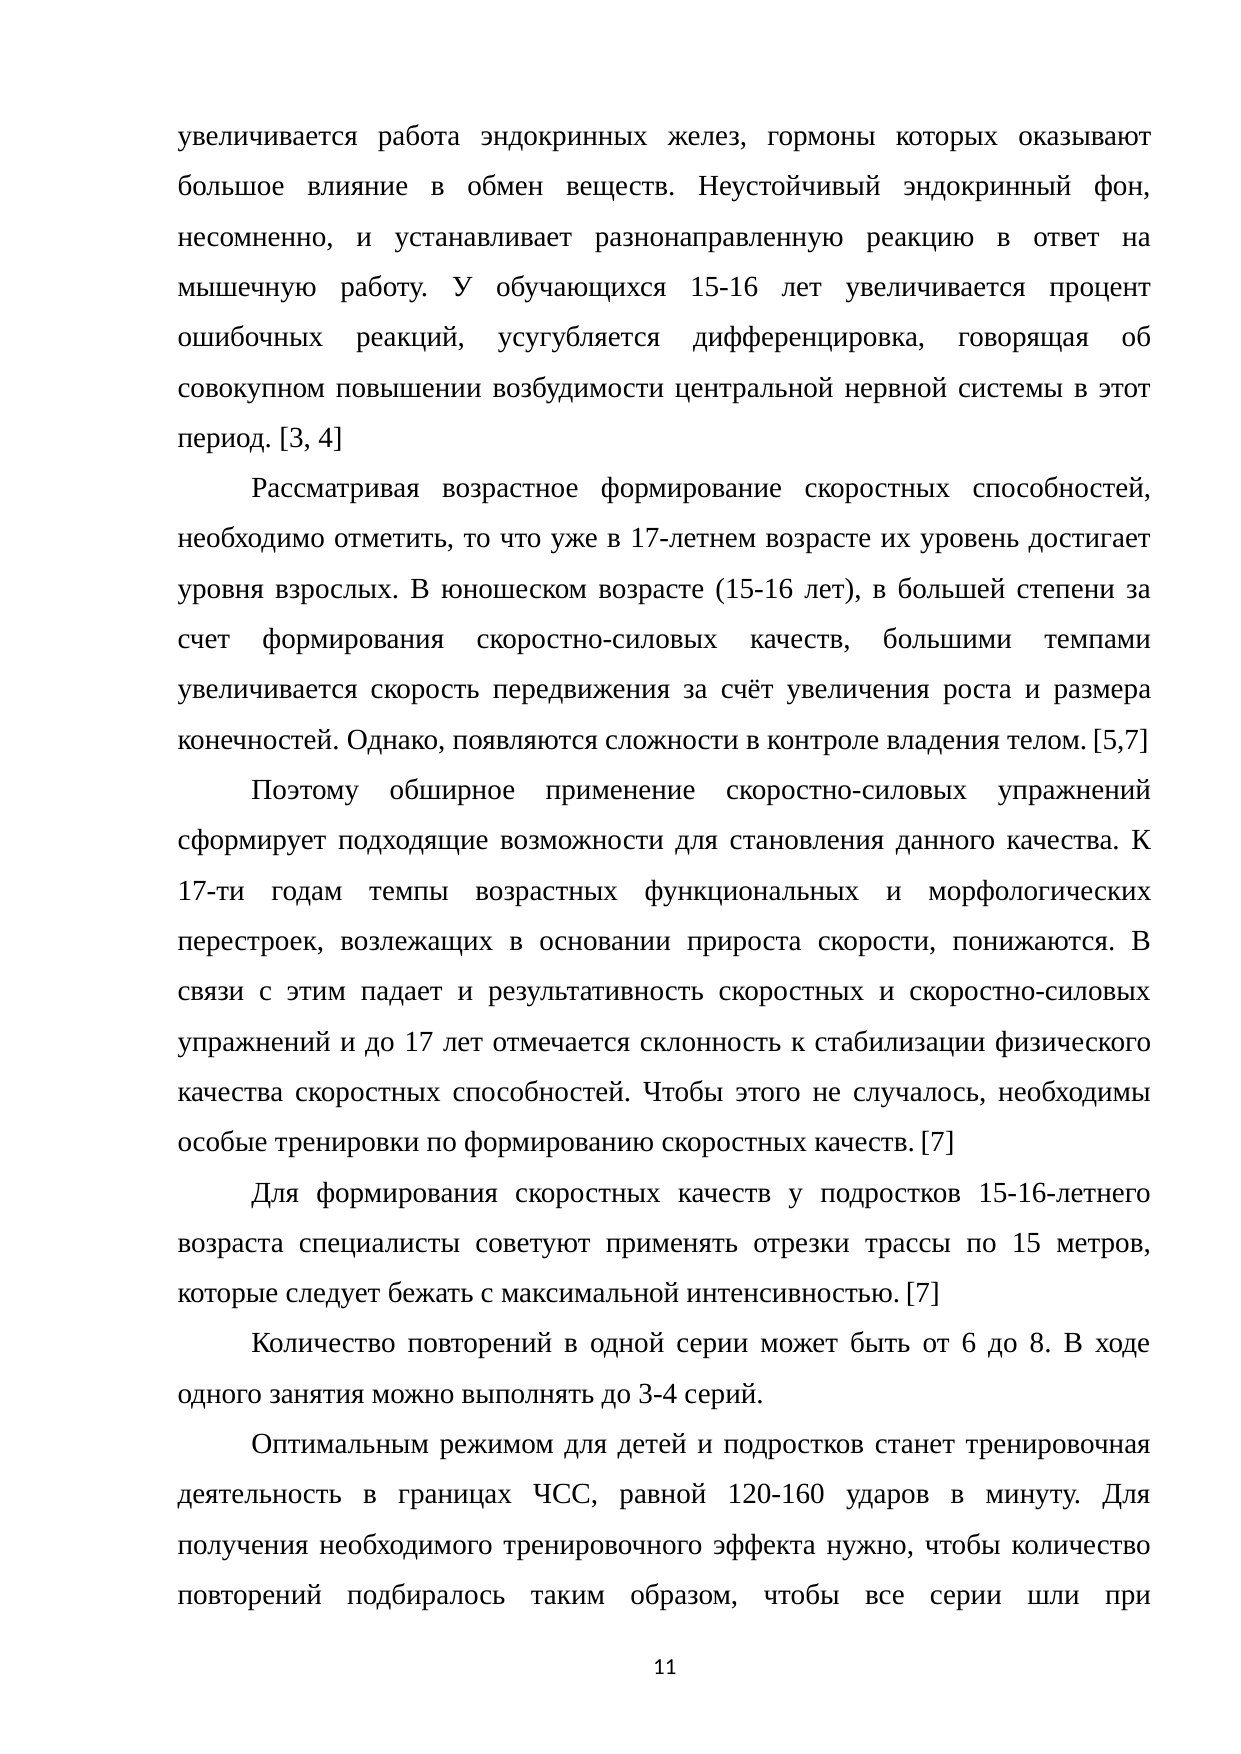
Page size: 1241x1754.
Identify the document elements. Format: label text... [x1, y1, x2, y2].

text Для формирования скоростных качеств у подростков 15-16-летнего возраста специалисты советуют применять отрезки трассы по 15 метров, которые следует бежать с максимальной интенсивностью. [7] [177, 1175, 1152, 1309]
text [177, 1426, 1152, 1611]
text Поэтому обширное применение скоростно-силовых упражнений сформирует подходящие возможности для становления данного качества. К 17-ти годам темпы возрастных функциональных и морфологических перестроек, возлежащих в основании прироста скорости, понижаются. В связи с этим падает и результативность скоростных и скоростно-силовых упражнений и до 17 лет отмечается склонность к стабилизации физического качества скоростных способностей. Чтобы этого не случалось, необходимы особые тренировки по формированию скоростных качеств. [7] [177, 772, 1152, 1158]
text Рассматривая возрастное формирование скоростных способностей, необходимо отметить, то что уже в 17-летнем возрасте их уровень достигает уровня взрослых. В юношеском возрасте (15-16 лет), в большей степени за счет формирования скоростно-силовых качеств, большими темпами увеличивается скорость передвижения за счёт увеличения роста и размера конечностей. Однако, появляются сложности в контроле владения телом. [5,7] [177, 470, 1152, 755]
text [177, 118, 1152, 453]
text Количество повторений в одной серии может быть от 6 до 8. В ходе одного занятия можно выполнять до 3-4 серий. [177, 1326, 1152, 1409]
